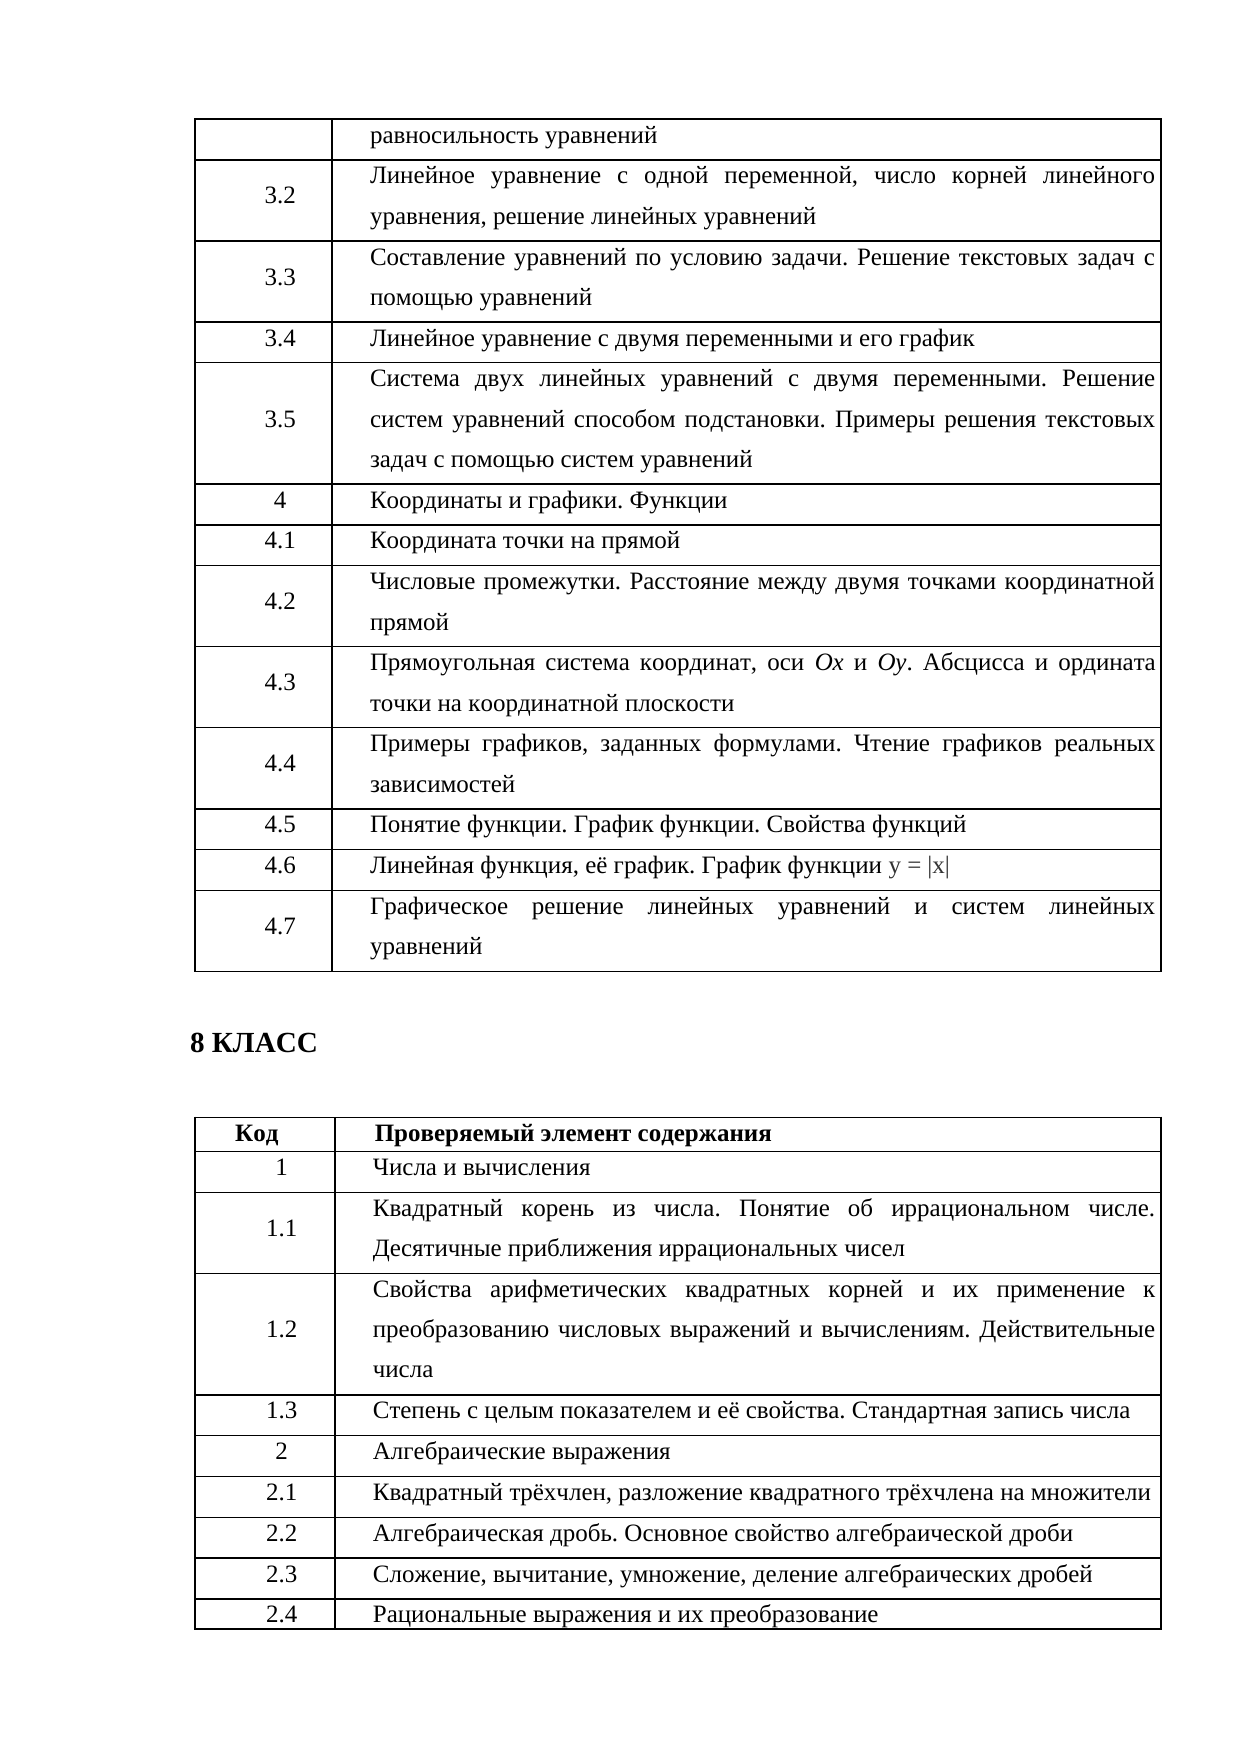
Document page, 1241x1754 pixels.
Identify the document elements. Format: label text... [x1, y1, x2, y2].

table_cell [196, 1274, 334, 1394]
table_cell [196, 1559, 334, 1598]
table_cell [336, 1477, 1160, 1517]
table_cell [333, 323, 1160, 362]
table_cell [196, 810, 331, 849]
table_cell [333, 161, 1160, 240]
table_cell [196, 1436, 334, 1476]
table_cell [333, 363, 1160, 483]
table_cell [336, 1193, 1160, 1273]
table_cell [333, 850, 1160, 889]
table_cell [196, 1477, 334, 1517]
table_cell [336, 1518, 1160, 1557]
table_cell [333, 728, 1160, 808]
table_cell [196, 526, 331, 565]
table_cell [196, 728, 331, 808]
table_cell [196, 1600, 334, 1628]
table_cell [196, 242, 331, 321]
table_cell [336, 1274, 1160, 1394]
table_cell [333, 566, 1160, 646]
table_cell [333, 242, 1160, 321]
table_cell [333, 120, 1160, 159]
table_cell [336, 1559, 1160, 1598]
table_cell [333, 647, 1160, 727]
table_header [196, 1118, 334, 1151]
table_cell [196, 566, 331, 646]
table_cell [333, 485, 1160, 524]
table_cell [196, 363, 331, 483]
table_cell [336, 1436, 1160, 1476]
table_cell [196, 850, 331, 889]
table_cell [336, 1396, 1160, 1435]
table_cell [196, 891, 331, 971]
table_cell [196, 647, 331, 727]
text 8 КЛАСС [190, 1025, 1152, 1059]
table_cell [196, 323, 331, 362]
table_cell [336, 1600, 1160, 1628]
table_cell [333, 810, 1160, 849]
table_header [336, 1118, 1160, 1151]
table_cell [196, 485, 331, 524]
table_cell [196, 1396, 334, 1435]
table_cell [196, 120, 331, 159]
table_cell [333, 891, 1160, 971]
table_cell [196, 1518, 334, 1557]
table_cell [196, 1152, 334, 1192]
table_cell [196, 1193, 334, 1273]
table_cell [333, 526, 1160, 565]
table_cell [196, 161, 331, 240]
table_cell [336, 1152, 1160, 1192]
